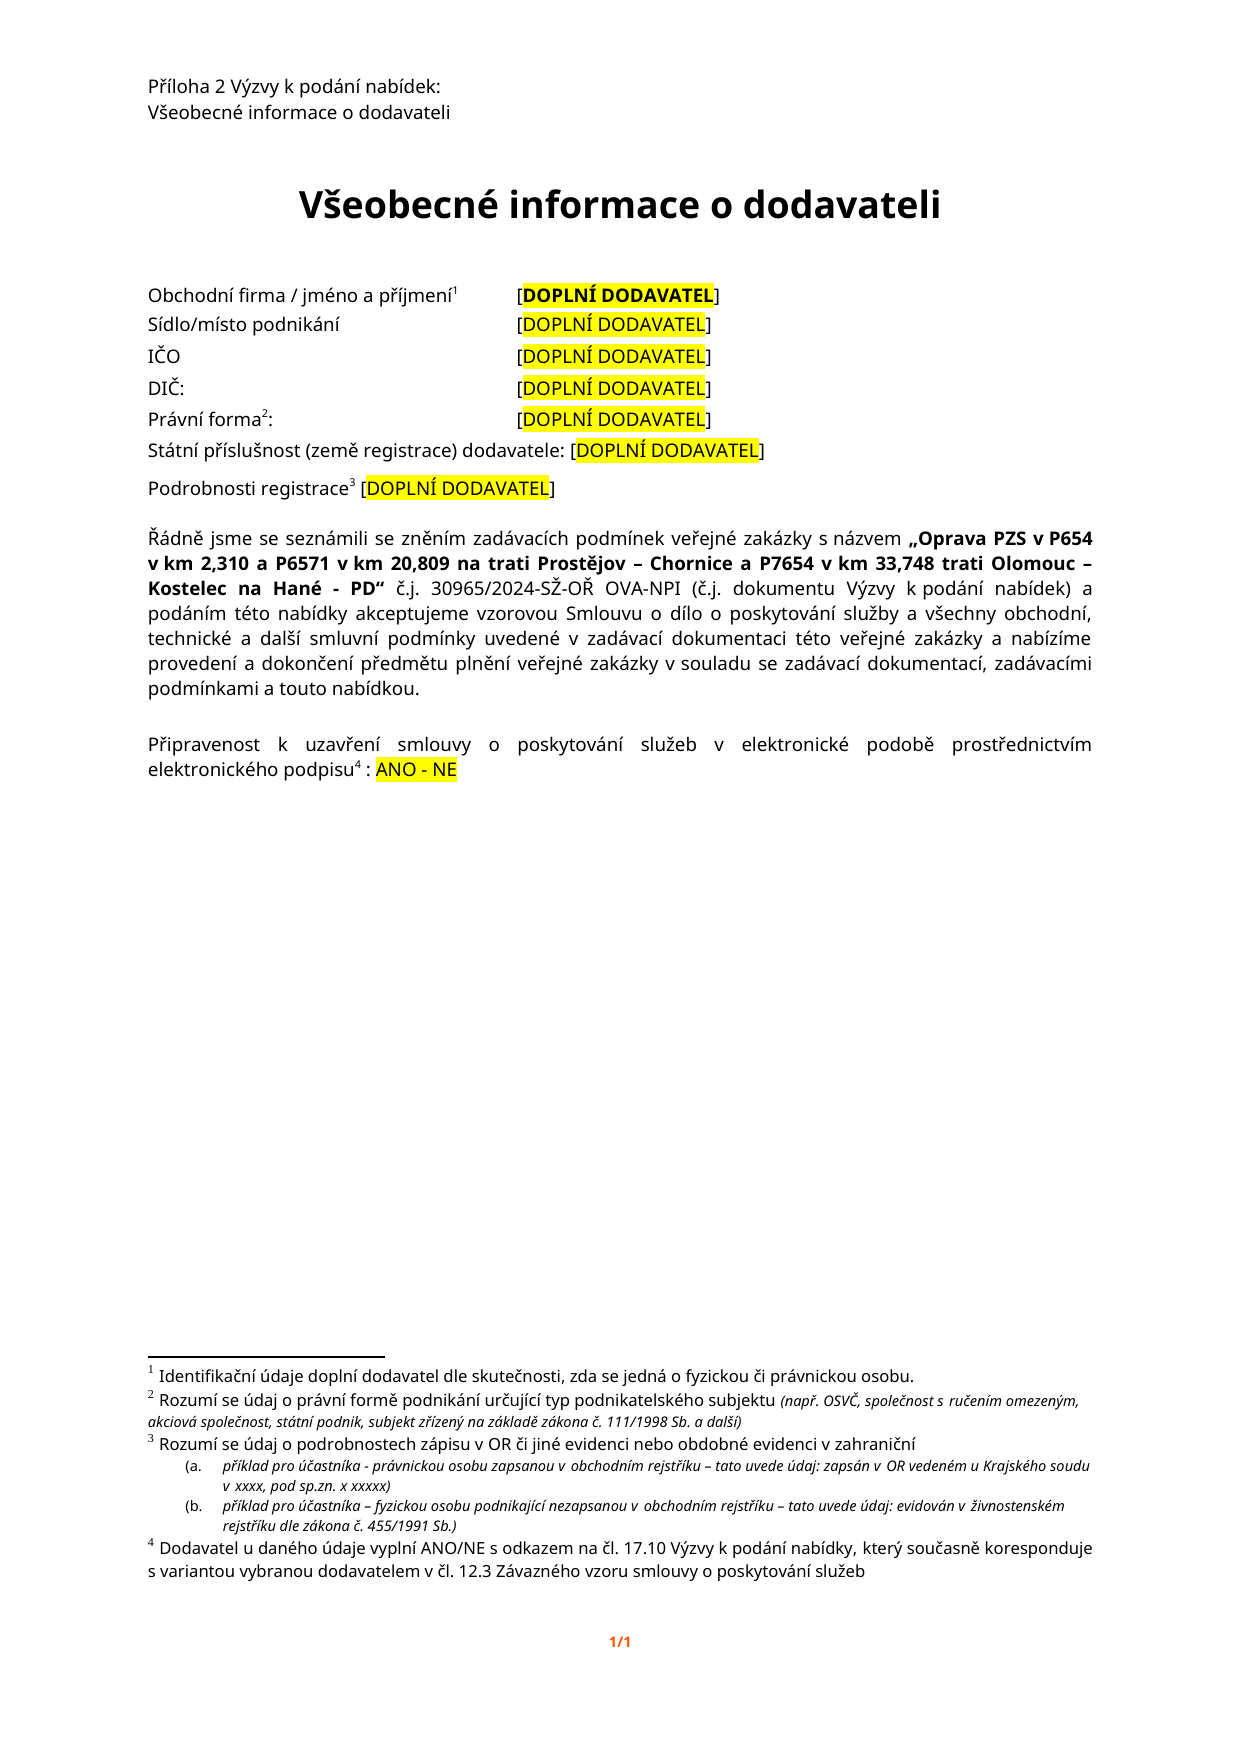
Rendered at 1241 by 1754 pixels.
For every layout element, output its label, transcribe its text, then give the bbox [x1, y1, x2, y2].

text Podrobnosti registrace [148, 475, 366, 500]
title Všeobecné informace o dodavateli [148, 178, 1093, 229]
text IČO [148, 344, 523, 369]
text DIČ: [705, 375, 1093, 400]
text Státní příslušnost (země registrace) dodavatele: [148, 437, 1093, 462]
text Připravenost k uzavření smlouvy o poskytování služeb v elektronické podobě prostřednictvím elektronického podpisu : [148, 731, 1093, 782]
text DIČ: [148, 375, 523, 400]
text Sídlo/místo podnikání [DOPLNÍ DODAVATEL] [148, 308, 1093, 337]
text Obchodní firma / jméno a příjmení [148, 279, 1093, 308]
text Právní forma: [148, 406, 523, 431]
text Řádně jsme se seznámili se zněním zadávacích podmínek veřejné zakázky s názvem „Oprava PZS v P654 v km 2,310 a P6571 v km 20,809 na trati Prostějov – Chornice a P7654 v km 33,748 trati Olomouc – Kostelec na Hané - PD“ č.j. 30965/2024-SŽ-OŘ OVA-NPI (č.j. dokumentu Výzvy k podání nabídek) a podáním této nabídky akceptujeme vzorovou Smlouvu o dílo o poskytování služby a všechny obchodní, technické a další smluvní podmínky uvedené v zadávací dokumentaci této veřejné zakázky a nabízíme provedení a dokončení předmětu plnění veřejné zakázky v souladu se zadávací dokumentací, zadávacími podmínkami a touto nabídkou. [148, 525, 1093, 700]
text Právní forma: [705, 406, 1093, 431]
text Podrobnosti registrace [549, 475, 1093, 500]
text IČO [705, 344, 1093, 369]
